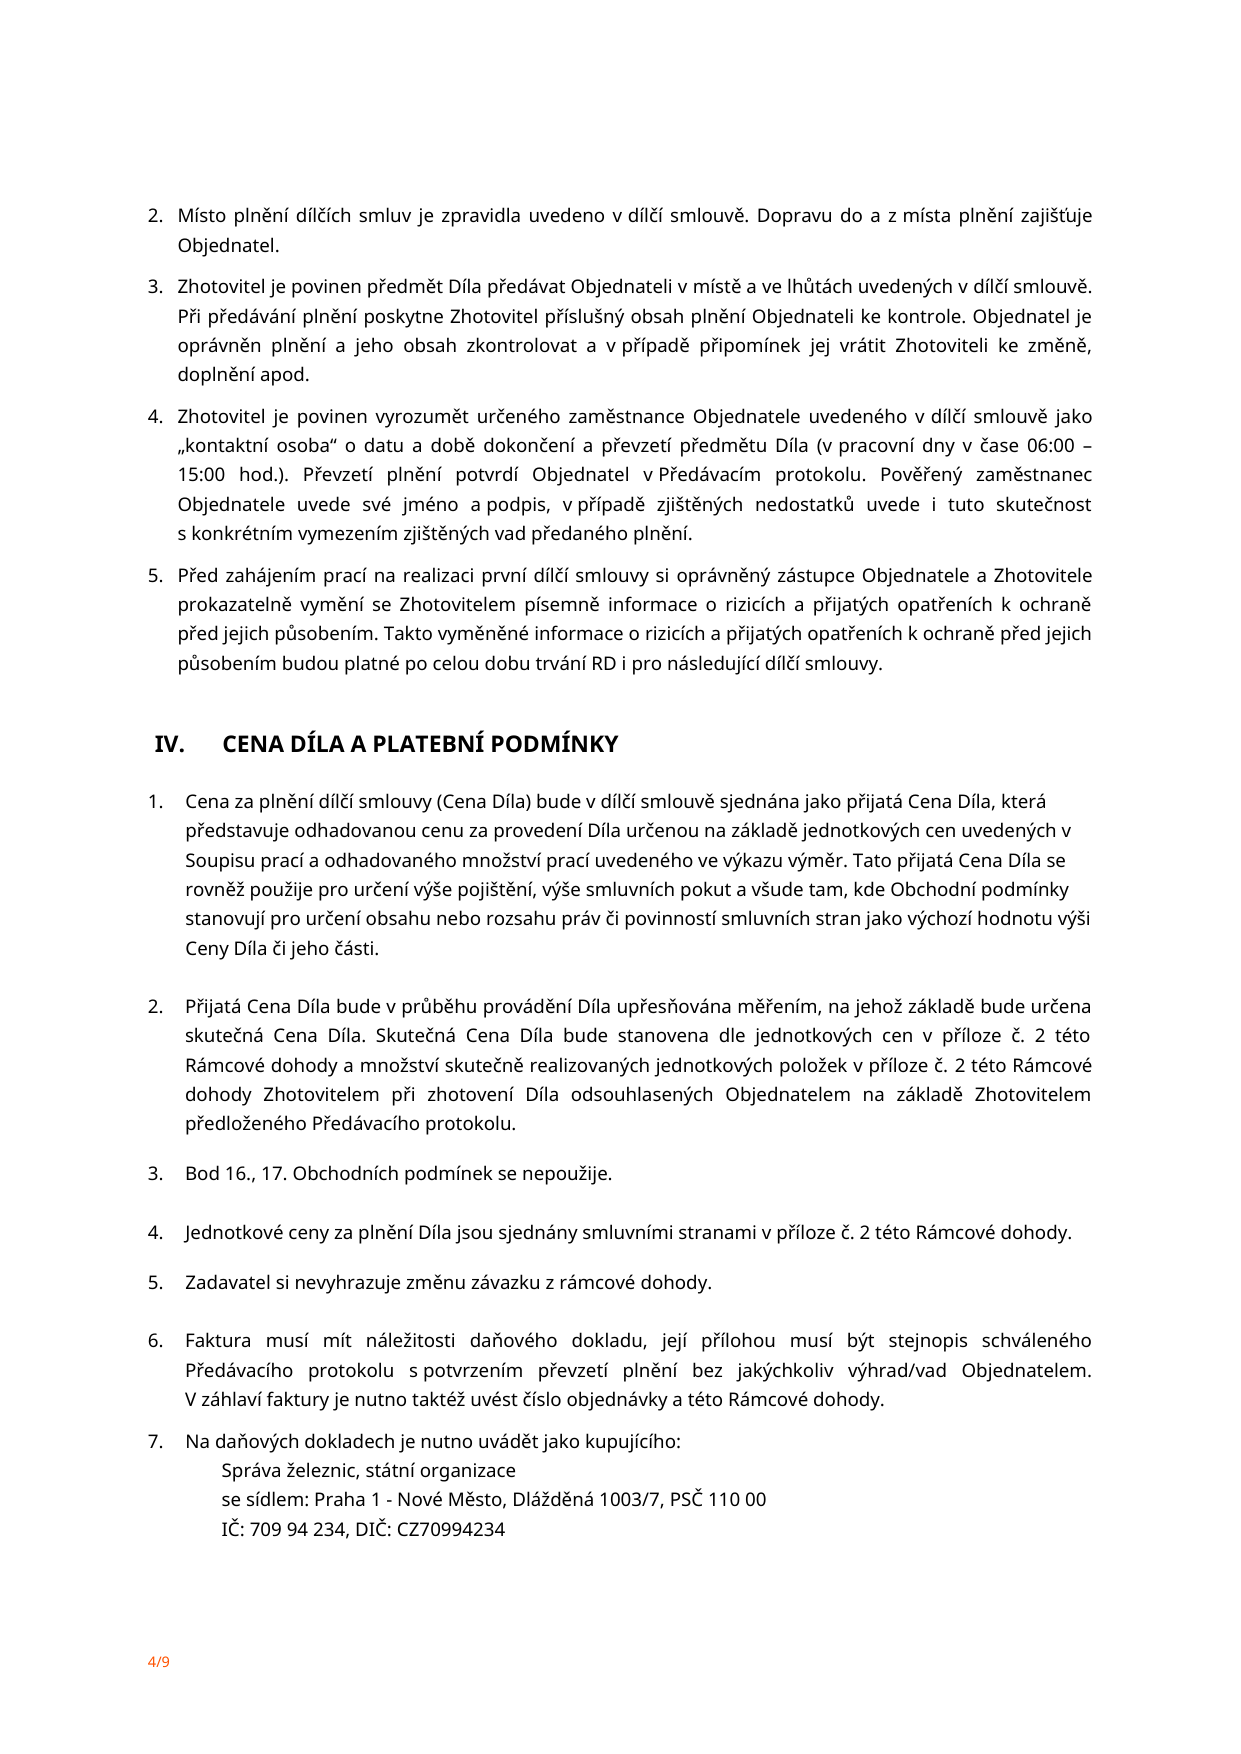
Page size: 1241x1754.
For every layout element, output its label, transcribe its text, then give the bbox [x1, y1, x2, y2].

list Zadavatel si nevyhrazuje změnu závazku z rámcové dohody. [148, 1269, 1093, 1295]
text Zhotovitel je povinen předmět Díla předávat Objednateli v místě a ve lhůtách uvedených v dílčí smlouvě. Při předávání plnění poskytne Zhotovitel příslušný obsah plnění Objednateli ke kontrole. Objednatel je oprávněn plnění a jeho obsah zkontrolovat a v případě připomínek jej vrátit Zhotoviteli ke změně, doplnění apod. [148, 274, 1093, 387]
list se sídlem: Praha 1 - Nové Město, Dlážděná 1003/7, PSČ 110 00 [185, 1487, 1093, 1512]
list Faktura musí mít náležitosti daňového dokladu, její přílohou musí být stejnopis schváleného Předávacího protokolu s potvrzením převzetí plnění bez jakýchkoliv výhrad/vad Objednatelem. V záhlaví faktury je nutno taktéž uvést číslo objednávky a této Rámcové dohody. [148, 1328, 1093, 1412]
list Bod 16., 17. Obchodních podmínek se nepoužije. [148, 1161, 1093, 1186]
list Jednotkové ceny za plnění Díla jsou sjednány smluvními stranami v příloze č. 2 této Rámcové dohody. [148, 1219, 1093, 1244]
list Přijatá Cena Díla bude v průběhu provádění Díla upřesňována měřením, na jehož základě bude určena skutečná Cena Díla. Skutečná Cena Díla bude stanovena dle jednotkových cen v příloze č. 2 této Rámcové dohody a množství skutečně realizovaných jednotkových položek v příloze č. 2 této Rámcové dohody Zhotovitelem při zhotovení Díla odsouhlasených Objednatelem na základě Zhotovitelem předloženého Předávacího protokolu. [148, 993, 1093, 1136]
list Cena za plnění dílčí smlouvy (Cena Díla) bude v dílčí smlouvě sjednána jako přijatá Cena Díla, která představuje odhadovanou cenu za provedení Díla určenou na základě jednotkových cen uvedených v Soupisu prací a odhadovaného množství prací uvedeného ve výkazu výměr. Tato přijatá Cena Díla se rovněž použije pro určení výše pojištění, výše smluvních pokut a všude tam, kde Obchodní podmínky stanovují pro určení obsahu nebo rozsahu práv či povinností smluvních stran jako výchozí hodnotu výši Ceny Díla či jeho části. [148, 788, 1093, 960]
text Zhotovitel je povinen vyrozumět určeného zaměstnance Objednatele uvedeného v dílčí smlouvě jako „kontaktní osoba“ o datu a době dokončení a převzetí předmětu Díla (v pracovní dny v čase 06:00 – 15:00 hod.). Převzetí plnění potvrdí Objednatel v Předávacím protokolu. Pověřený zaměstnanec Objednatele uvede své jméno a podpis, v případě zjištěných nedostatků uvede i tuto skutečnost s konkrétním vymezením zjištěných vad předaného plnění. [148, 403, 1093, 546]
list IČ: 709 94 234, DIČ: CZ70994234 [185, 1516, 1093, 1541]
list CENA DÍLA A PLATEBNÍ PODMÍNKY [185, 727, 1093, 759]
list Správa železnic, státní organizace [185, 1457, 1093, 1483]
list Na daňových dokladech je nutno uvádět jako kupujícího: [148, 1428, 1093, 1453]
text Místo plnění dílčích smluv je zpravidla uvedeno v dílčí smlouvě. Dopravu do a z místa plnění zajišťuje Objednatel. [148, 203, 1093, 257]
text Před zahájením prací na realizaci první dílčí smlouvy si oprávněný zástupce Objednatele a Zhotovitele prokazatelně vymění se Zhotovitelem písemně informace o rizicích a přijatých opatřeních k ochraně před jejich působením. Takto vyměněné informace o rizicích a přijatých opatřeních k ochraně před jejich působením budou platné po celou dobu trvání RD i pro následující dílčí smlouvy. [148, 562, 1093, 675]
